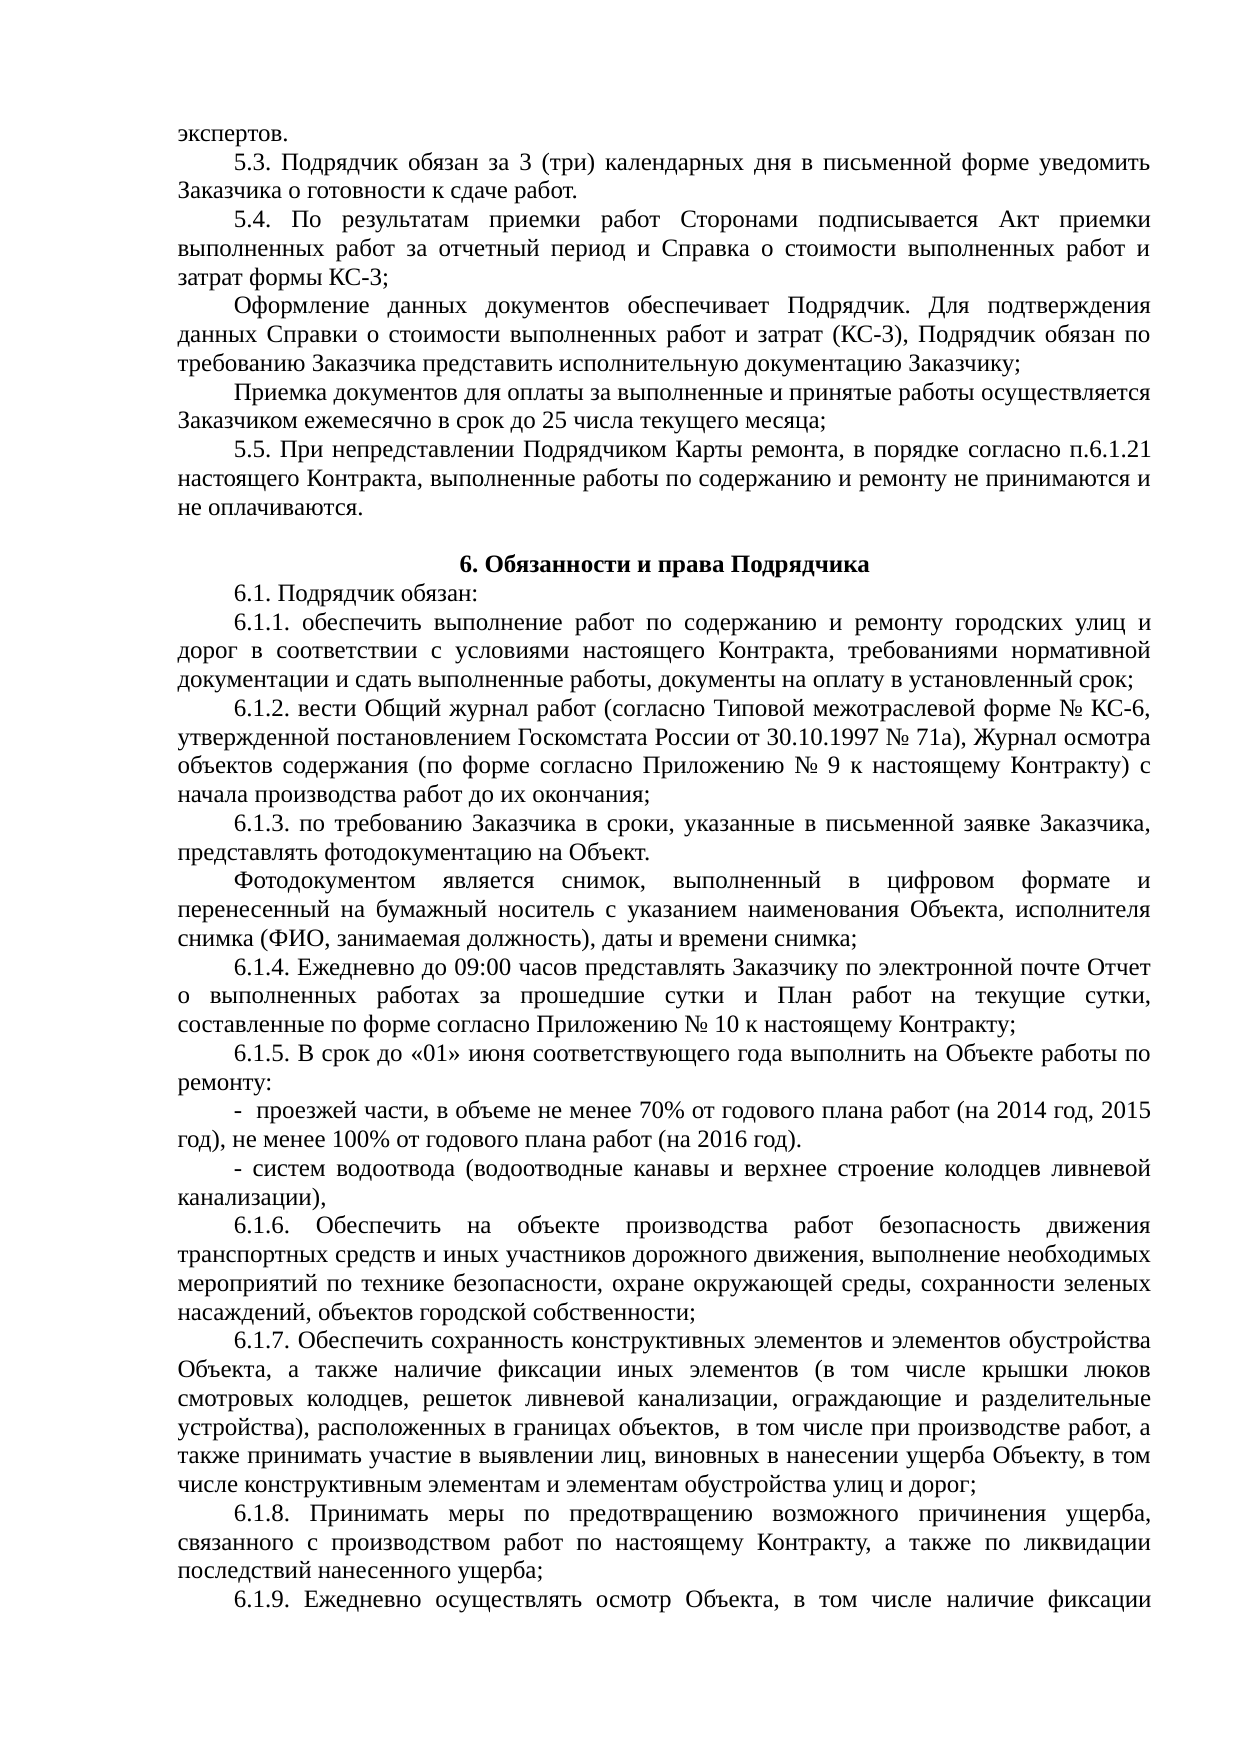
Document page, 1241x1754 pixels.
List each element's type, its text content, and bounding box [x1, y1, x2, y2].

text 6.1.6. Обеспечить на объекте производства работ безопасность движения транспортных средств и иных участников дорожного движения, выполнение необходимых мероприятий по технике безопасности, охране окружающей среды, сохранности зеленых насаждений, объектов городской собственности; [177, 1211, 1152, 1326]
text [177, 118, 1152, 147]
text 6.1.2. вести Общий журнал работ (согласно Типовой межотраслевой форме № КС-6, утвержденной постановлением Госкомстата России от 30.10.1997 № 71а), Журнал осмотра объектов содержания (по форме согласно Приложению № 9 к настоящему Контракту) с начала производства работ до их окончания; [177, 693, 1152, 808]
text 6. Обязанности и права Подрядчика [177, 549, 1152, 578]
text Фотодокументом является снимок, выполненный в цифровом формате и перенесенный на бумажный носитель с указанием наименования Объекта, исполнителя снимка (ФИО, занимаемая должность), даты и времени снимка; [177, 866, 1152, 952]
text 6.1.7. Обеспечить сохранность конструктивных элементов и элементов обустройства Объекта, а также наличие фиксации иных элементов (в том числе крышки люков смотровых колодцев, решеток ливневой канализации, ограждающие и разделительные устройства), расположенных в границах объектов, в том числе при производстве работ, а также принимать участие в выявлении лиц, виновных в нанесении ущерба Объекту, в том числе конструктивным элементам и элементам обустройства улиц и дорог; [177, 1326, 1152, 1498]
text 6.1. Подрядчик обязан: [177, 578, 1152, 607]
text 5.3. Подрядчик обязан за 3 (три) календарных дня в письменной форме уведомить Заказчика о готовности к сдаче работ. [177, 147, 1152, 204]
text Приемка документов для оплаты за выполненные и принятые работы осуществляется Заказчиком ежемесячно в срок до 25 числа текущего месяца; [177, 377, 1152, 434]
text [177, 1584, 1152, 1613]
text - проезжей части, в объеме не менее 70% от годового плана работ (на 2014 год, 2015 год), не менее 100% от годового плана работ (на 2016 год). [177, 1096, 1152, 1153]
text 5.5. При непредставлении Подрядчиком Карты ремонта, в порядке согласно п.6.1.21 настоящего Контракта, выполненные работы по содержанию и ремонту не принимаются и не оплачиваются. [177, 434, 1152, 521]
text Оформление данных документов обеспечивает Подрядчик. Для подтверждения данных Справки о стоимости выполненных работ и затрат (КС-3), Подрядчик обязан по требованию Заказчика представить исполнительную документацию Заказчику; [177, 291, 1152, 377]
text 6.1.8. Принимать меры по предотвращению возможного причинения ущерба, связанного с производством работ по настоящему Контракту, а также по ликвидации последствий нанесенного ущерба; [177, 1498, 1152, 1584]
text 6.1.5. В срок до «01» июня соответствующего года выполнить на Объекте работы по ремонту: [177, 1038, 1152, 1096]
text 6.1.4. Ежедневно до 09:00 часов представлять Заказчику по электронной почте Отчет о выполненных работах за прошедшие сутки и План работ на текущие сутки, составленные по форме согласно Приложению № 10 к настоящему Контракту; [177, 952, 1152, 1038]
text 5.4. По результатам приемки работ Сторонами подписывается Акт приемки выполненных работ за отчетный период и Справка о стоимости выполненных работ и затрат формы КС-3; [177, 204, 1152, 291]
text - систем водоотвода (водоотводные канавы и верхнее строение колодцев ливневой канализации), [177, 1153, 1152, 1211]
text 6.1.1. обеспечить выполнение работ по содержанию и ремонту городских улиц и дорог в соответствии с условиями настоящего Контракта, требованиями нормативной документации и сдать выполненные работы, документы на оплату в установленный срок; [177, 607, 1152, 693]
text 6.1.3. по требованию Заказчика в сроки, указанные в письменной заявке Заказчика, представлять фотодокументацию на Объект. [177, 808, 1152, 866]
